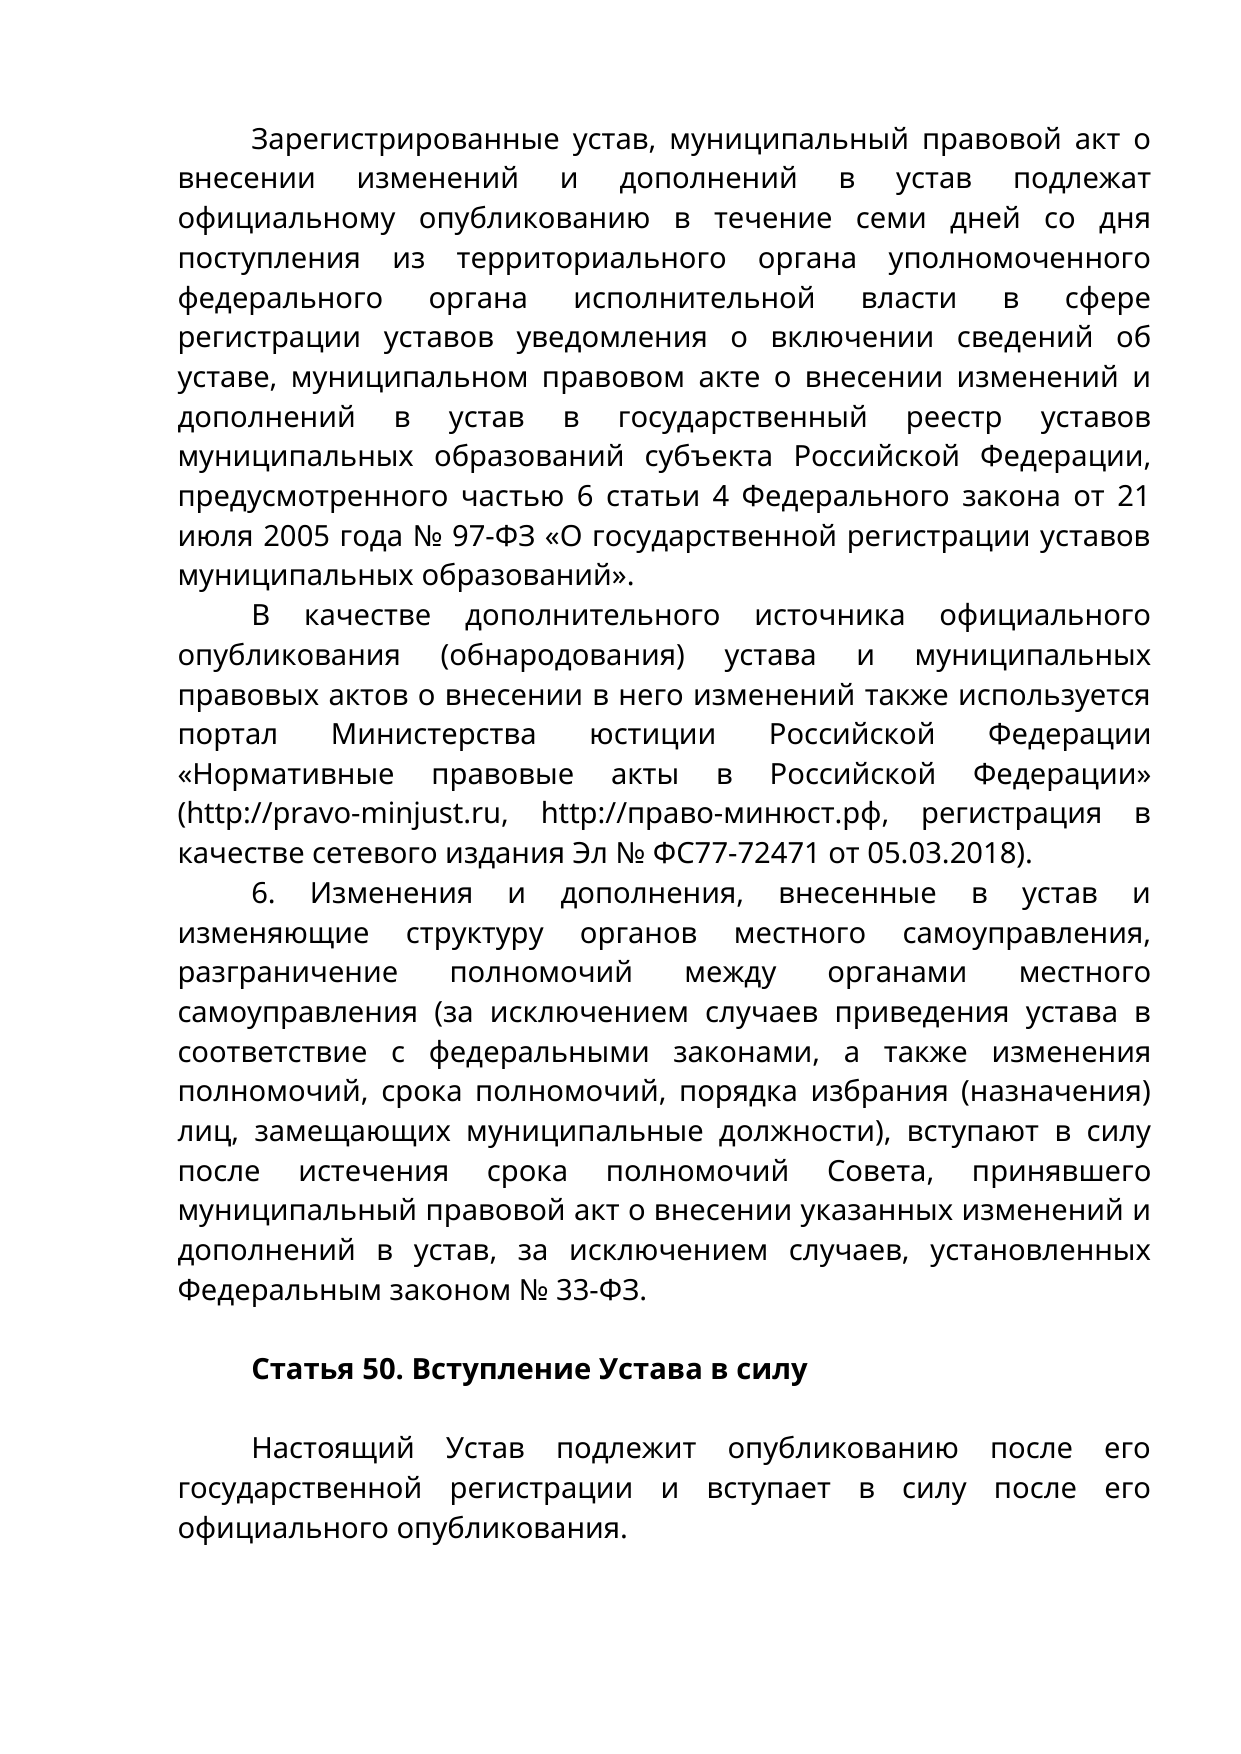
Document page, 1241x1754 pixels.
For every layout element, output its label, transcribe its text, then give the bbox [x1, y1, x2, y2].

text Статья 50. Вступление Устава в силу [177, 1348, 1152, 1388]
text 6. Изменения и дополнения, внесенные в устав и изменяющие структуру органов местного самоуправления, разграничение полномочий между органами местного самоуправления (за исключением случаев приведения устава в соответствие с федеральными законами, а также изменения полномочий, срока полномочий, порядка избрания (назначения) лиц, замещающих муниципальные должности), вступают в силу после истечения срока полномочий Совета, принявшего муниципальный правовой акт о внесении указанных изменений и дополнений в устав, за исключением случаев, установленных Федеральным законом № 33-ФЗ. [177, 872, 1152, 1309]
text Настоящий Устав подлежит опубликованию после его государственной регистрации и вступает в силу после его официального опубликования. [177, 1428, 1152, 1547]
text В качестве дополнительного источника официального опубликования (обнародования) устава и муниципальных правовых актов о внесении в него изменений также используется портал Министерства юстиции Российской Федерации «Нормативные правовые акты в Российской Федерации» (http://pravo-minjust.ru, http://право-минюст.рф, регистрация в качестве сетевого издания Эл № ФС77-72471 от 05.03.2018). [177, 594, 1152, 872]
text Зарегистрированные устав, муниципальный правовой акт о внесении изменений и дополнений в устав подлежат официальному опубликованию в течение семи дней со дня поступления из территориального органа уполномоченного федерального органа исполнительной власти в сфере регистрации уставов уведомления о включении сведений об уставе, муниципальном правовом акте о внесении изменений и дополнений в устав в государственный реестр уставов муниципальных образований субъекта Российской Федерации, предусмотренного частью 6 статьи 4 Федерального закона от 21 июля 2005 года № 97-ФЗ «О государственной регистрации уставов муниципальных образований». [177, 118, 1152, 594]
